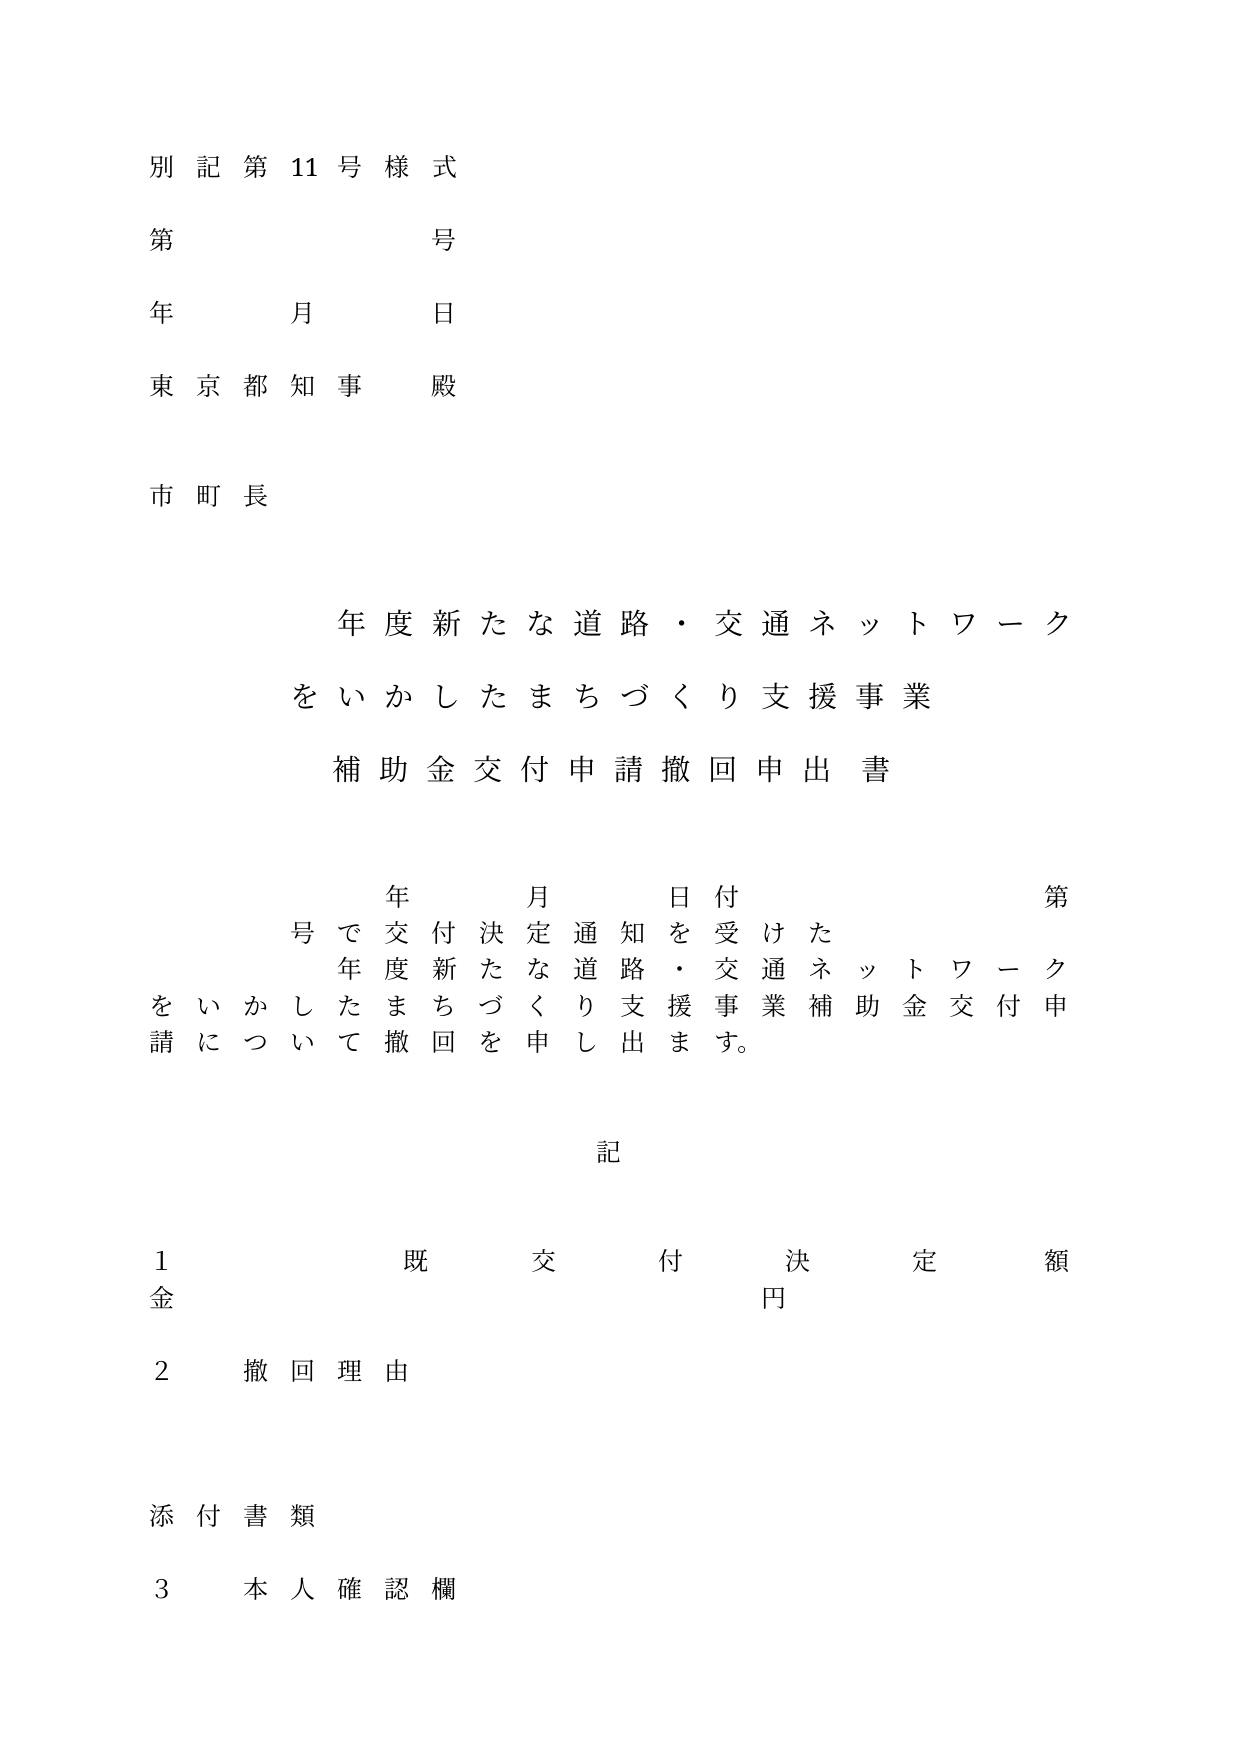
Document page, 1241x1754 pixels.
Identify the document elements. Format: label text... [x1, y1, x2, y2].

text １ 既交付決定額 金 円 [149, 1242, 1091, 1314]
text 平成３０年度新たな道路・交通ネットワークをいかしたまちづくり支援事業 [149, 585, 1091, 731]
text 東京都知事 殿 [149, 367, 1091, 403]
text 市町長 [149, 439, 1091, 512]
text ３ 本人確認欄 [149, 1570, 1091, 1606]
text 平成３０年１０月１０日付３０ 第０００号で交付決定通知を受けた [149, 877, 1091, 950]
text 年 月 日 [149, 257, 1091, 330]
text 補助金交付申請撤回申出書 [149, 731, 1091, 804]
text 添付書類 [149, 1497, 1091, 1533]
text 第 号 [149, 184, 1091, 257]
text 平成３０年度新たな道路・交通ネットワークをいかしたまちづくり支援事業補助金交付申請について撤回を申し出ます。 [149, 950, 1091, 1059]
text ２ 撤回理由 [149, 1351, 1091, 1387]
text 記 [149, 1132, 1091, 1169]
text 別記第11号様式 [149, 148, 1091, 184]
